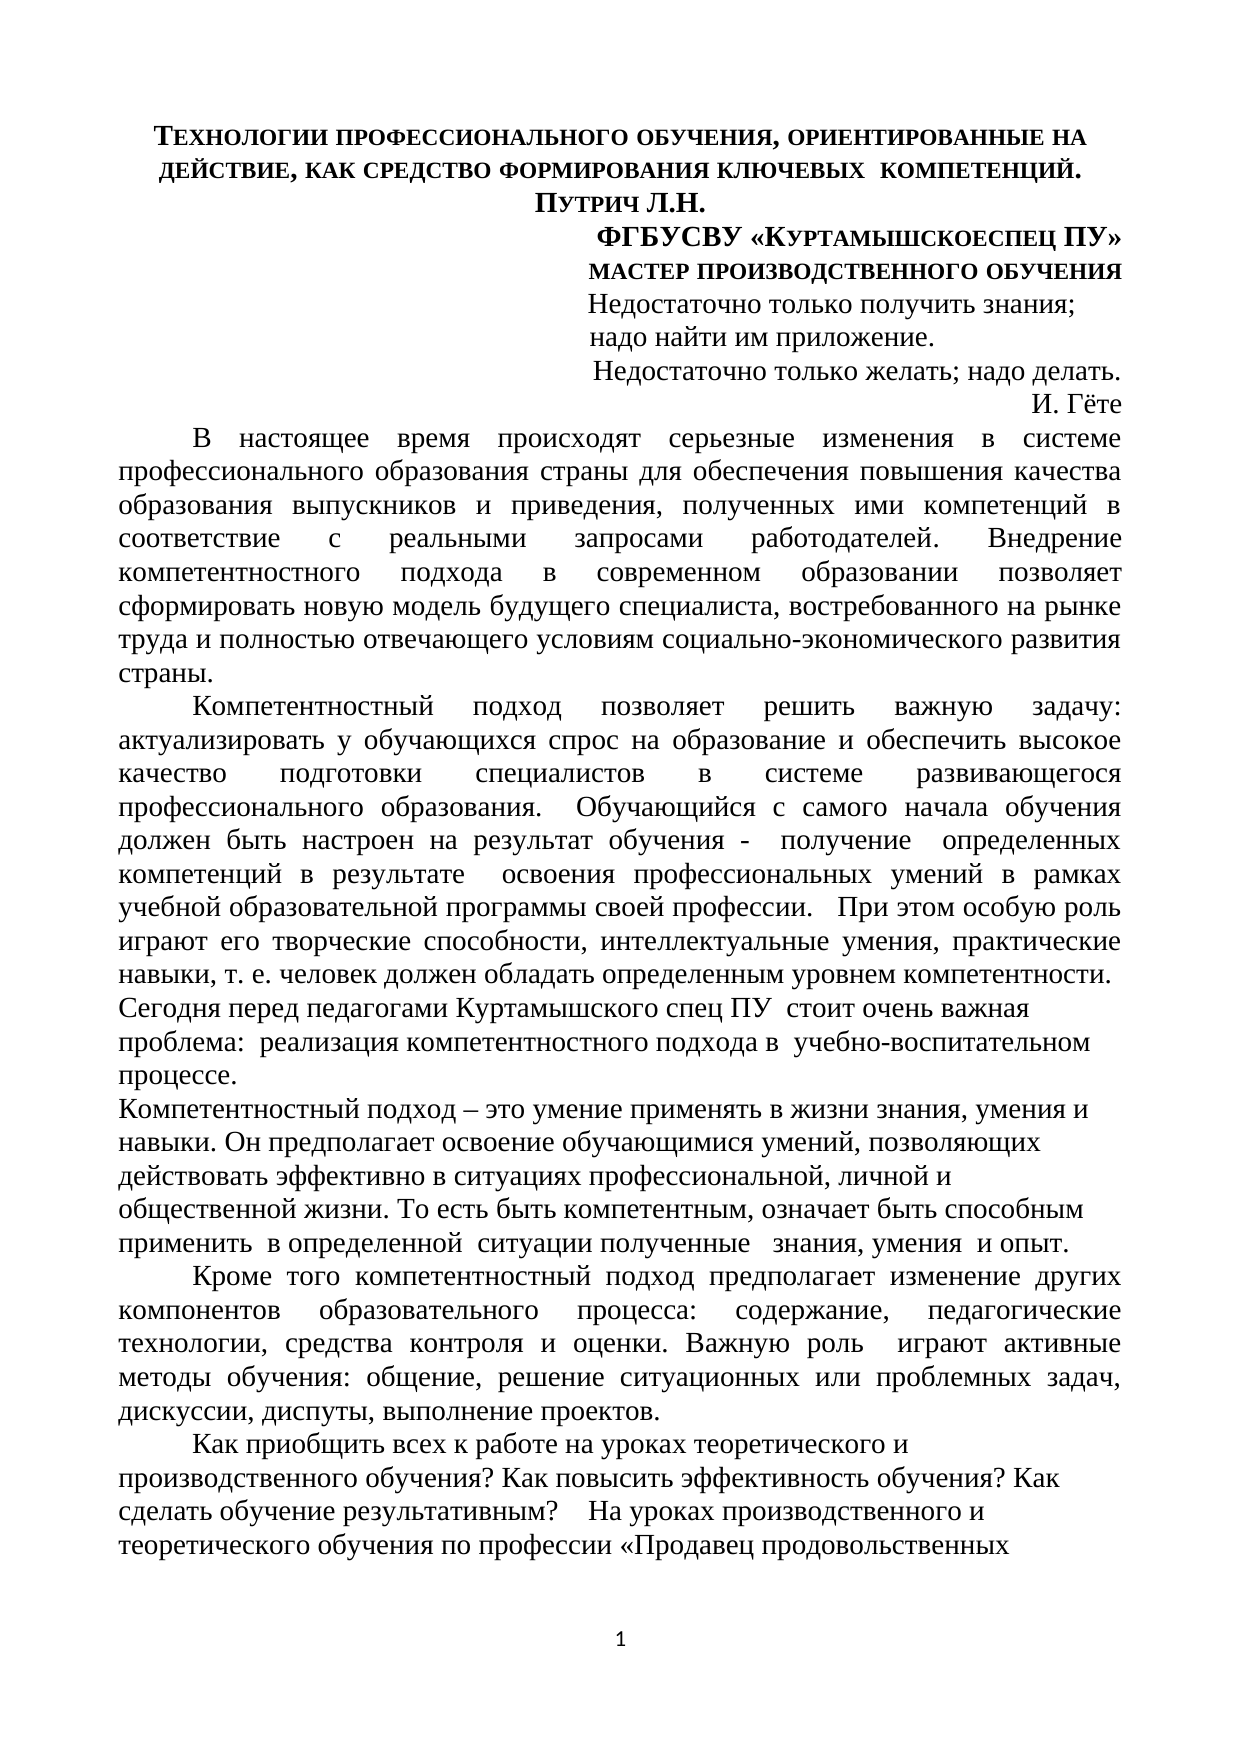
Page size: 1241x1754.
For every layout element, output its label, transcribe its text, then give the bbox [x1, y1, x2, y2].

text Компетентностный подход – это умение применять в жизни знания, умения и навыки. Он предполагает освоение обучающимися умений, позволяющих действовать эффективно в ситуациях профессиональной, личной и общественной жизни. То есть быть компетентным, означает быть способным применить в определенной ситуации полученные знания, умения и опыт. [118, 1091, 1122, 1258]
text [118, 1426, 1122, 1560]
text Компетентностный подход позволяет решить важную задачу: актуализировать у обучающихся спрос на образование и обеспечить высокое качество подготовки специалистов в системе развивающегося профессионального образования. Обучающийся с самого начала обучения должен быть настроен на результат обучения - получение определенных компетенций в результате освоения профессиональных умений в рамках учебной образовательной программы своей профессии. При этом особую роль играют его творческие способности, интеллектуальные умения, практические навыки, т. е. человек должен обладать определенным уровнем компетентности. [118, 688, 1122, 990]
text ФГБУСВУ «Куртамышскоеспец ПУ» [118, 219, 1122, 252]
text Сегодня перед педагогами Куртамышского спец ПУ стоит очень важная проблема: реализация компетентностного подхода в учебно-воспитательном процессе. [118, 990, 1122, 1091]
text Недостаточно только получить знания; [118, 286, 1122, 319]
text Путрич Л.Н. [118, 185, 1122, 219]
text Кроме того компетентностный подход предполагает изменение других компонентов образовательного процесса: содержание, педагогические технологии, средства контроля и оценки. Важную роль играют активные методы обучения: общение, решение ситуационных или проблемных задач, дискуссии, диспуты, выполнение проектов. [118, 1258, 1122, 1426]
text Технологии профессионального обучения, ориентированные на действие, как средство формирования ключевых компетенций. [118, 118, 1122, 185]
text В настоящее время происходят серьезные изменения в системе профессионального образования страны для обеспечения повышения качества образования выпускников и приведения, полученных ими компетенций в соответствие с реальными запросами работодателей. Внедрение компетентностного подхода в современном образовании позволяет сформировать новую модель будущего специалиста, востребованного на рынке труда и полностью отвечающего условиям социально-экономического развития страны. [118, 420, 1122, 688]
text И. Гёте [118, 386, 1122, 420]
text надо найти им приложение. Недостаточно только желать; надо делать. [118, 319, 1122, 386]
text мастер производственного обучения [118, 252, 1122, 286]
